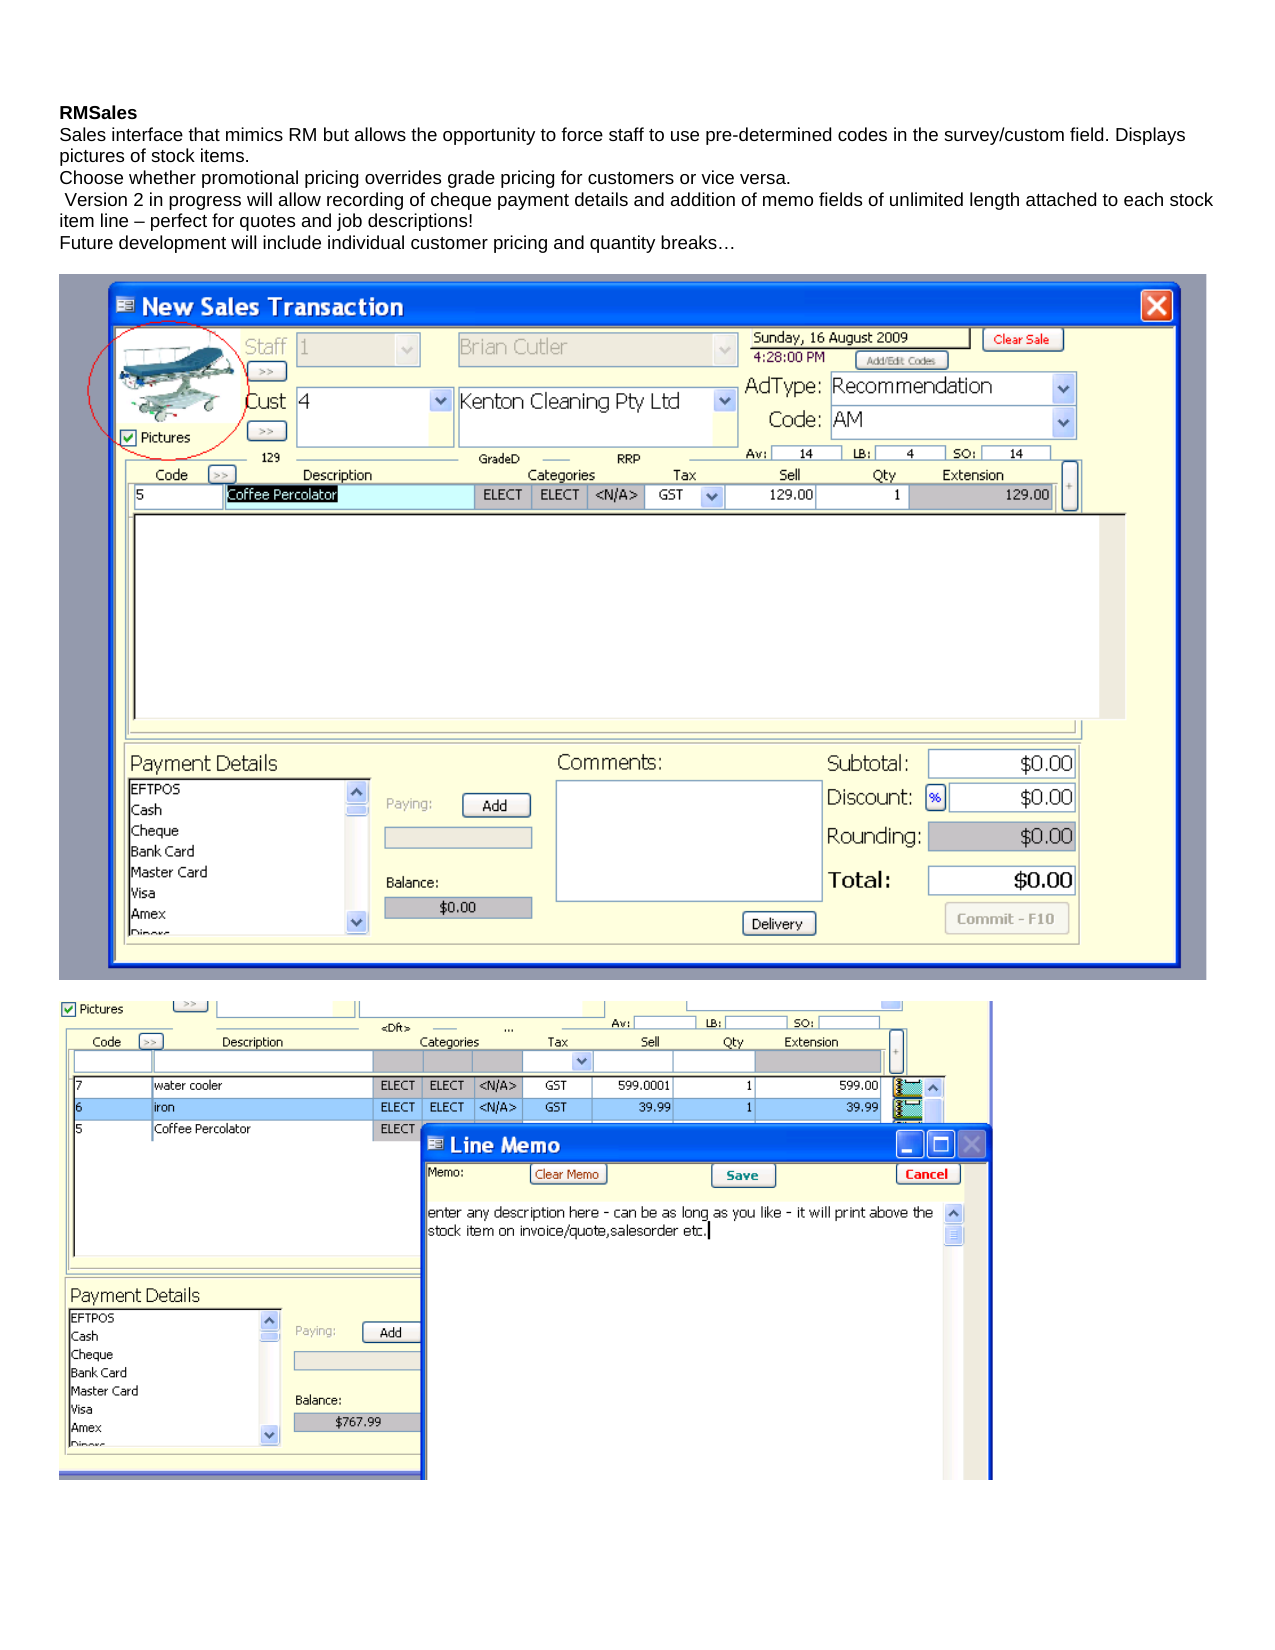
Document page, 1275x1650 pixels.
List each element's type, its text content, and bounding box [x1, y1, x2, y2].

text Choose whether promotional pricing overrides grade pricing for customers or vice versa. [59, 167, 1216, 188]
text Future development will include individual customer pricing and quantity breaks… [59, 232, 1216, 253]
picture [59, 274, 1207, 980]
text RMSales [59, 102, 1216, 124]
text Version 2 in progress will allow recording of cheque payment details and addition of memo fields of unlimited length attached to each stock item line – perfect for quotes and job descriptions! [59, 188, 1216, 232]
picture [59, 1001, 993, 1480]
text Sales interface that mimics RM but allows the opportunity to force staff to use pre-determined codes in the survey/custom field. Displays pictures of stock items. [59, 124, 1216, 167]
